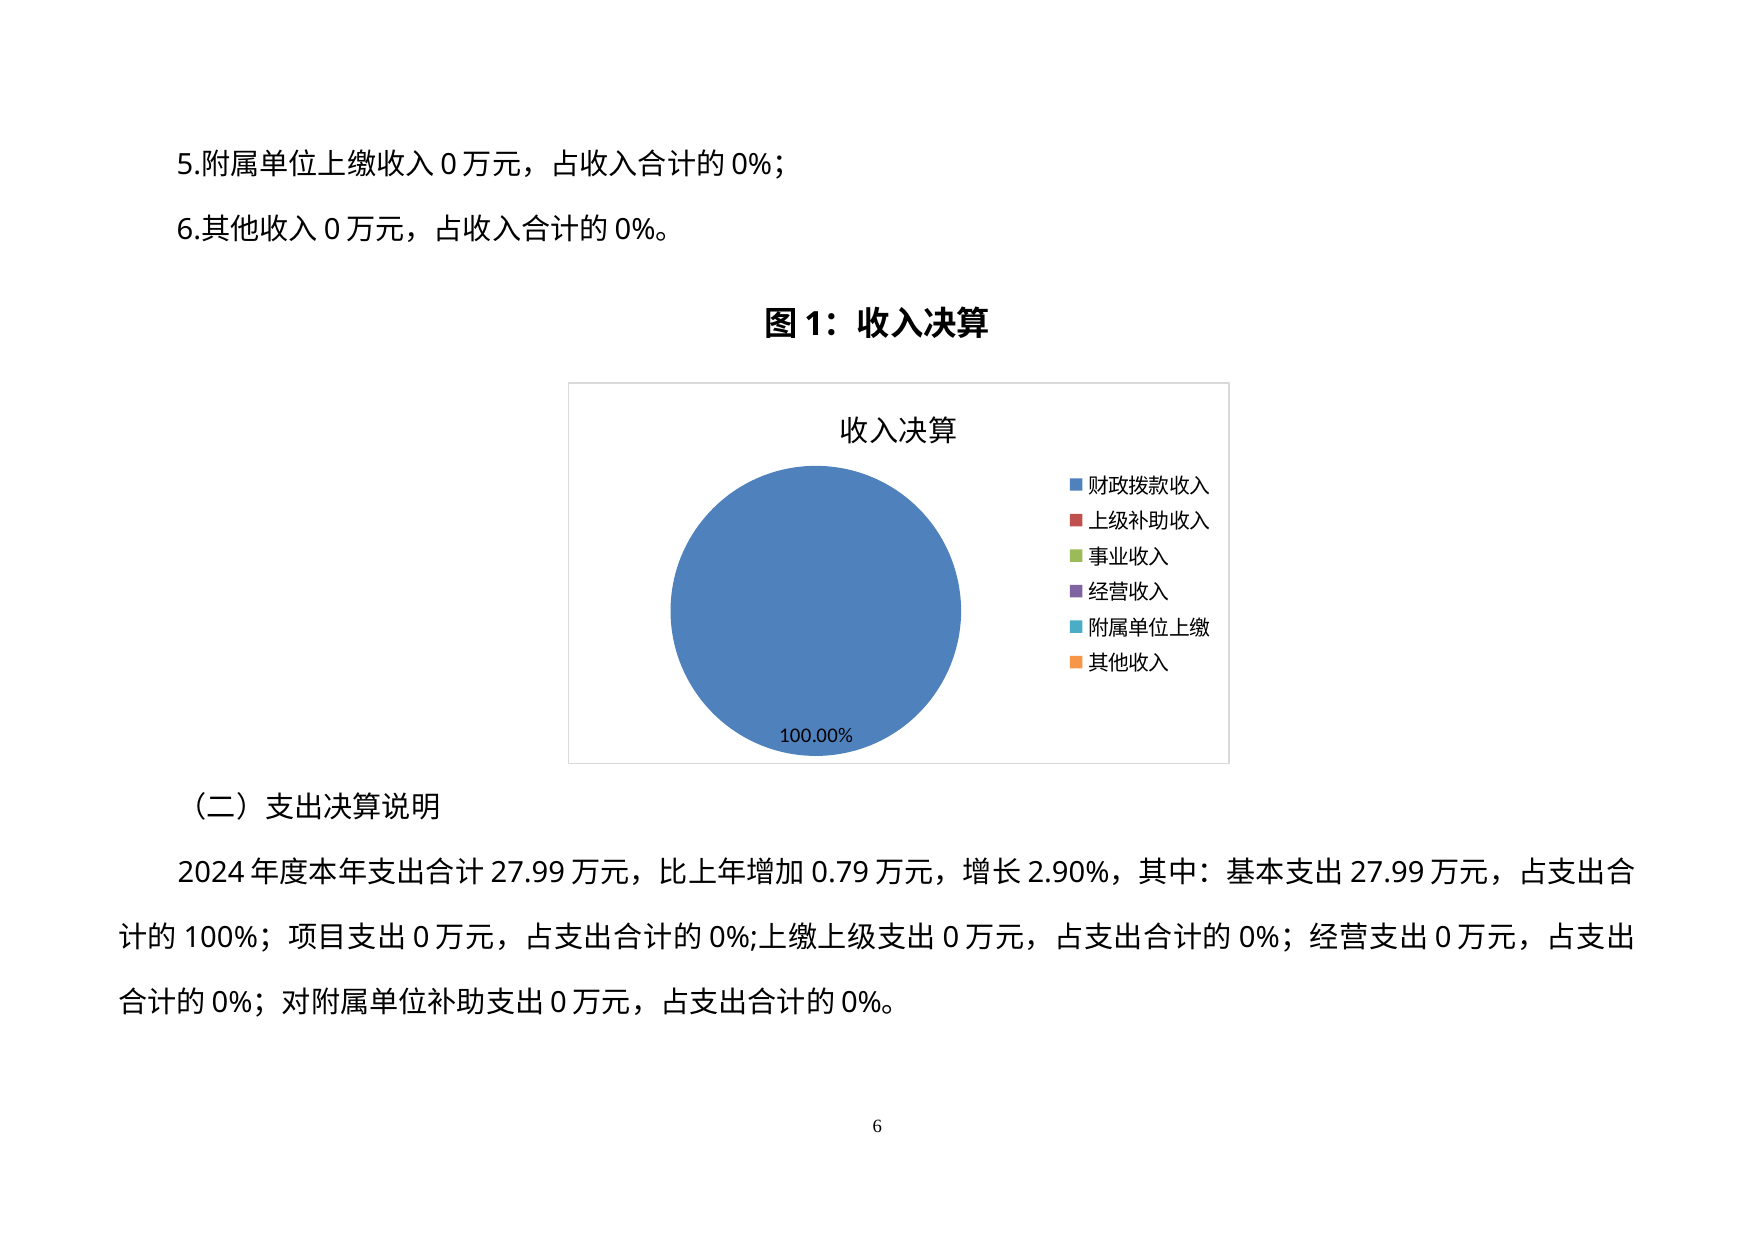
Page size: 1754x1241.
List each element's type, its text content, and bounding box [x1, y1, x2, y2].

text 5.附属单位上缴收入0万元，占收入合计的0%； [118, 129, 1636, 194]
text 2024年度本年支出合计27.99万元，比上年增加0.79万元，增长2.90%，其中：基本支出27.99万元，占支出合计的100%；项目支出0万元，占支出合计的0%;上缴上级支出0万元，占支出合计的0%；经营支出0万元，占支出合计的0%；对附属单位补助支出0万元，占支出合计的0%。 [118, 837, 1636, 1032]
text 6.其他收入0万元，占收入合计的0%。 [118, 194, 1636, 259]
text （二）支出决算说明 [118, 772, 1636, 837]
subtitle 图1：收入决算 [118, 288, 1636, 353]
